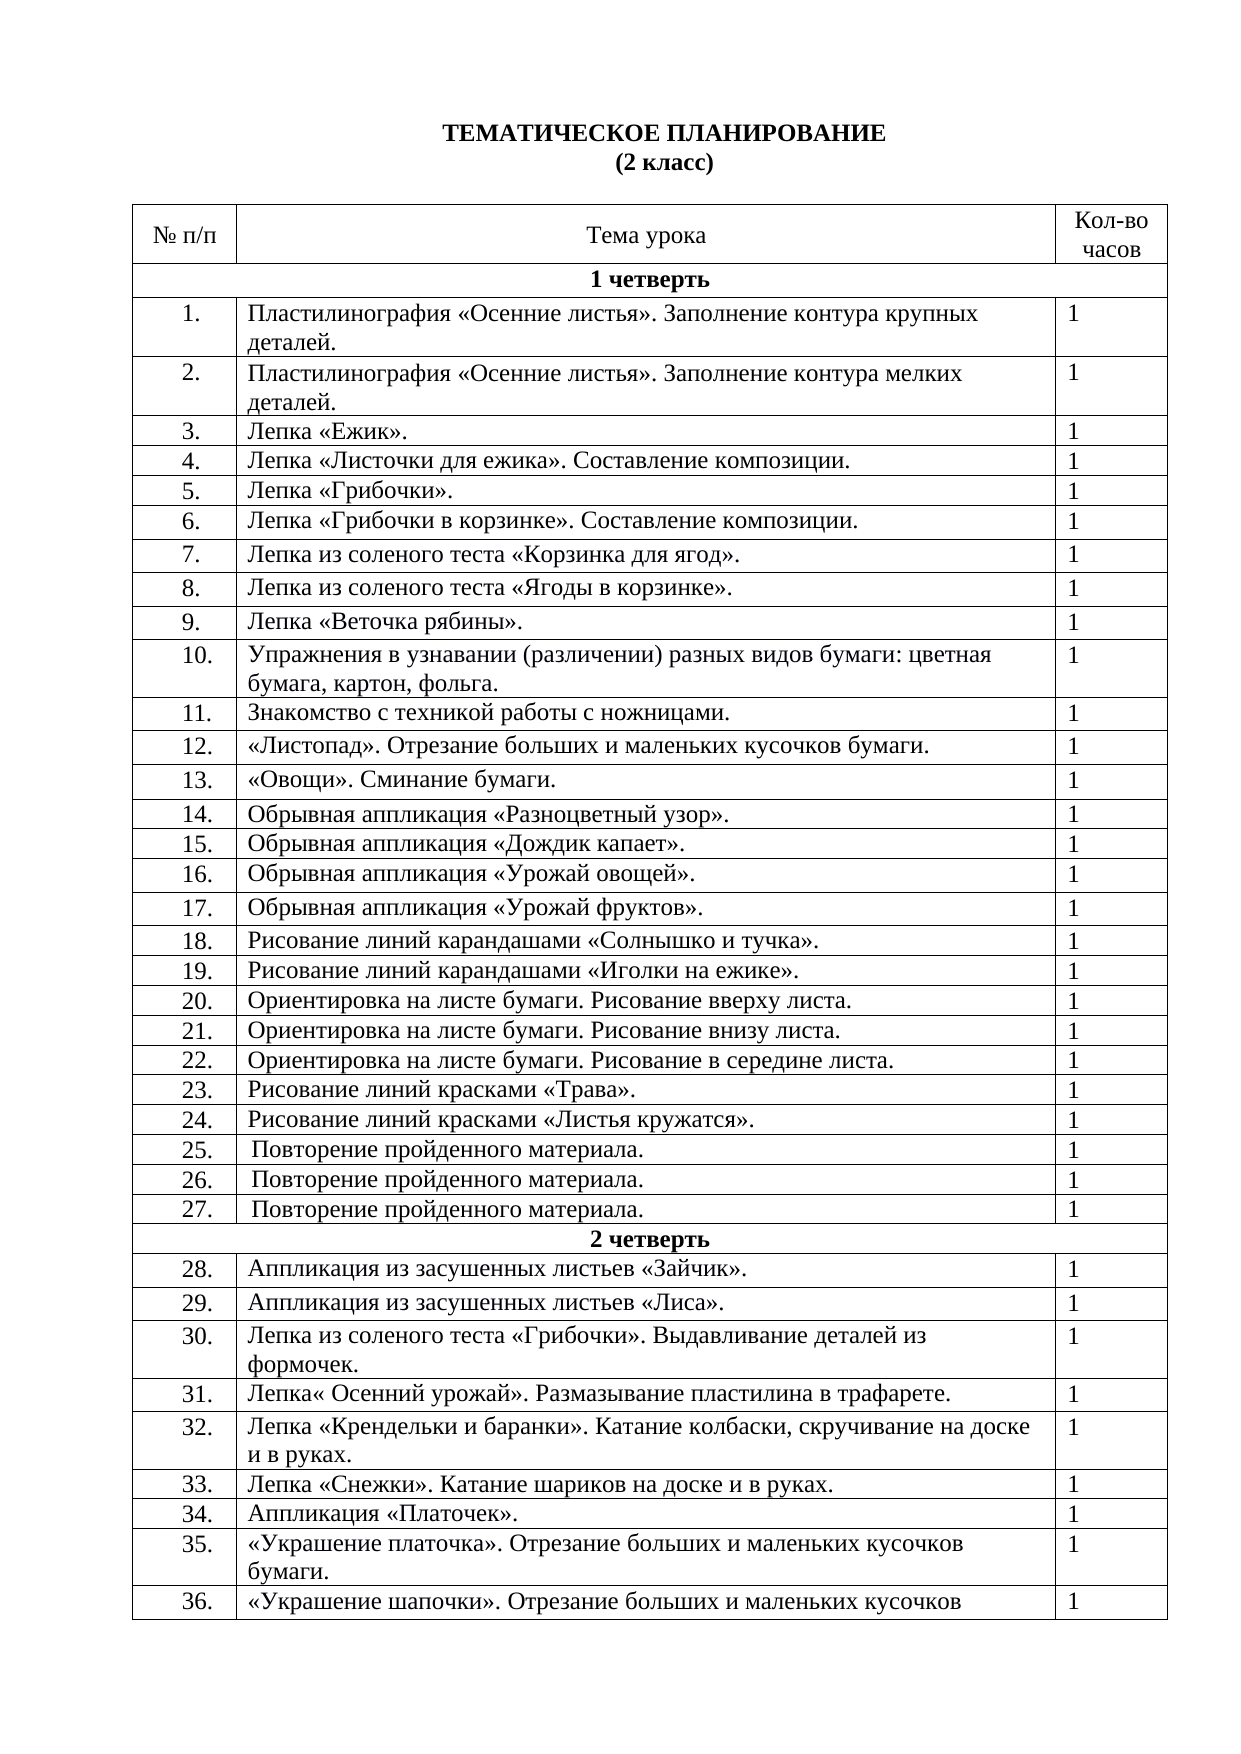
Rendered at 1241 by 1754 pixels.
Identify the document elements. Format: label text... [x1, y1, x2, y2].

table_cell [237, 1586, 1055, 1619]
table_cell 1 [1056, 446, 1167, 475]
text ТЕМАТИЧЕСКОЕ ПЛАНИРОВАНИЕ [177, 118, 1152, 147]
table_cell 1 [1056, 698, 1167, 730]
table_cell [133, 859, 236, 892]
table_cell [133, 607, 236, 639]
table_cell Пластилинография «Осенние листья». Заполнение контура крупных деталей. [237, 298, 1055, 356]
table_cell 1 [1056, 859, 1167, 892]
table_cell [133, 1470, 236, 1498]
table_cell 1 [1056, 926, 1167, 955]
table_cell Обрывная аппликация «Урожай овощей». [237, 859, 1055, 892]
table_cell 1 [1056, 765, 1167, 798]
table_cell Пластилинография «Осенние листья». Заполнение контура мелких деталей. [237, 357, 1055, 415]
table_cell [133, 731, 236, 764]
table_cell Обрывная аппликация «Дождик капает». [237, 829, 1055, 858]
table_cell 1 четверть [133, 264, 1167, 297]
table_cell 1 [1056, 506, 1167, 538]
table_cell Лепка «Веточка рябины». [237, 607, 1055, 639]
table_cell Рисование линий красками «Трава». [237, 1075, 1055, 1104]
table_cell Повторение пройденного материала. [237, 1195, 1055, 1223]
table_cell Упражнения в узнавании (различении) разных видов бумаги: цветная бумага, картон, фольга. [237, 640, 1055, 697]
table_cell 1 [1056, 1321, 1167, 1378]
table_cell «Овощи». Сминание бумаги. [237, 765, 1055, 798]
table_cell 1 [1056, 416, 1167, 445]
table_cell 1 [1056, 1105, 1167, 1134]
table_cell 1 [1056, 1046, 1167, 1074]
table_cell Повторение пройденного материала. [237, 1165, 1055, 1193]
table_cell [133, 1586, 236, 1619]
table_cell Аппликация «Платочек». [237, 1499, 1055, 1528]
table_cell 1 [1056, 956, 1167, 985]
table_cell [133, 446, 236, 475]
table_cell Лепка из соленого теста «Корзинка для ягод». [237, 540, 1055, 572]
table_cell [133, 416, 236, 445]
table_cell Знакомство с техникой работы с ножницами. [237, 698, 1055, 730]
table_cell [133, 698, 236, 730]
table_cell [133, 1046, 236, 1074]
table_cell [133, 1075, 236, 1104]
table_cell Лепка из соленого теста «Грибочки». Выдавливание деталей из формочек. [237, 1321, 1055, 1378]
table_cell Лепка «Грибочки». [237, 476, 1055, 505]
table_cell 1 [1056, 1075, 1167, 1104]
table_cell Рисование линий карандашами «Солнышко и тучка». [237, 926, 1055, 955]
table_cell [133, 1412, 236, 1468]
table_cell Лепка из соленого теста «Ягоды в корзинке». [237, 573, 1055, 606]
table_cell 1 [1056, 1254, 1167, 1287]
table_cell 2 четверть [133, 1224, 1167, 1253]
table_cell [133, 1321, 236, 1378]
table_cell Лепка« Осенний урожай». Размазывание пластилина в трафарете. [237, 1379, 1055, 1411]
table_cell 1 [1056, 1016, 1167, 1044]
table_cell 1 [1056, 800, 1167, 828]
table_cell [133, 926, 236, 955]
table_cell [133, 1499, 236, 1528]
table_cell [133, 506, 236, 538]
table_header № п/п [133, 205, 236, 263]
table_cell 1 [1056, 1499, 1167, 1528]
table_cell Обрывная аппликация «Урожай фруктов». [237, 893, 1055, 925]
table_cell «Листопад». Отрезание больших и маленьких кусочков бумаги. [237, 731, 1055, 764]
table_cell 1 [1056, 1412, 1167, 1468]
table_cell 1 [1056, 893, 1167, 925]
table_cell 1 [1056, 476, 1167, 505]
table_cell 1 [1056, 1135, 1167, 1164]
table_cell [133, 298, 236, 356]
table_cell [133, 1379, 236, 1411]
table_cell Аппликация из засушенных листьев «Зайчик». [237, 1254, 1055, 1287]
table_cell [133, 956, 236, 985]
table_header Кол-во часов [1056, 205, 1167, 263]
table_cell Ориентировка на листе бумаги. Рисование в середине листа. [237, 1046, 1055, 1074]
table_cell [133, 476, 236, 505]
table_cell Лепка «Листочки для ежика». Составление композиции. [237, 446, 1055, 475]
table_cell Лепка «Грибочки в корзинке». Составление композиции. [237, 506, 1055, 538]
table_cell Обрывная аппликация «Разноцветный узор». [237, 800, 1055, 828]
table_cell Ориентировка на листе бумаги. Рисование внизу листа. [237, 1016, 1055, 1044]
table_cell Рисование линий карандашами «Иголки на ежике». [237, 956, 1055, 985]
table_cell Лепка «Снежки». Катание шариков на доске и в руках. [237, 1470, 1055, 1498]
table_cell [133, 1165, 236, 1193]
table_cell [133, 1529, 236, 1585]
table_cell 1 [1056, 1165, 1167, 1193]
text (2 класс) [177, 147, 1152, 176]
table_cell [133, 540, 236, 572]
table_cell [133, 573, 236, 606]
table_cell Повторение пройденного материала. [237, 1135, 1055, 1164]
table_cell 1 [1056, 573, 1167, 606]
table_cell [133, 1288, 236, 1320]
table_cell 1 [1056, 357, 1167, 415]
table_cell [133, 357, 236, 415]
table_cell Аппликация из засушенных листьев «Лиса». [237, 1288, 1055, 1320]
table_cell [133, 1195, 236, 1223]
table_cell [133, 893, 236, 925]
table_cell 1 [1056, 607, 1167, 639]
table_cell Ориентировка на листе бумаги. Рисование вверху листа. [237, 986, 1055, 1015]
table_header Тема урока [237, 205, 1055, 263]
table_cell 1 [1056, 298, 1167, 356]
table_cell [133, 829, 236, 858]
table_cell «Украшение платочка». Отрезание больших и маленьких кусочков бумаги. [237, 1529, 1055, 1585]
table_cell 1 [1056, 640, 1167, 697]
table_cell 1 [1056, 731, 1167, 764]
table_cell 1 [1056, 829, 1167, 858]
table_cell [133, 765, 236, 798]
table_cell 1 [1056, 540, 1167, 572]
table_cell Лепка «Ежик». [237, 416, 1055, 445]
table_cell 1 [1056, 1529, 1167, 1585]
table_cell [133, 640, 236, 697]
table_cell [133, 986, 236, 1015]
table_cell 1 [1056, 1470, 1167, 1498]
table_cell [133, 1254, 236, 1287]
table_cell [133, 800, 236, 828]
table_cell [133, 1135, 236, 1164]
table_cell 1 [1056, 1379, 1167, 1411]
table_cell 1 [1056, 986, 1167, 1015]
table_cell 1 [1056, 1195, 1167, 1223]
table_cell Рисование линий красками «Листья кружатся». [237, 1105, 1055, 1134]
table_cell [133, 1016, 236, 1044]
table_cell [133, 1105, 236, 1134]
table_cell 1 [1056, 1586, 1167, 1619]
table_cell 1 [1056, 1288, 1167, 1320]
table_cell Лепка «Крендельки и баранки». Катание колбаски, скручивание на доске и в руках. [237, 1412, 1055, 1468]
